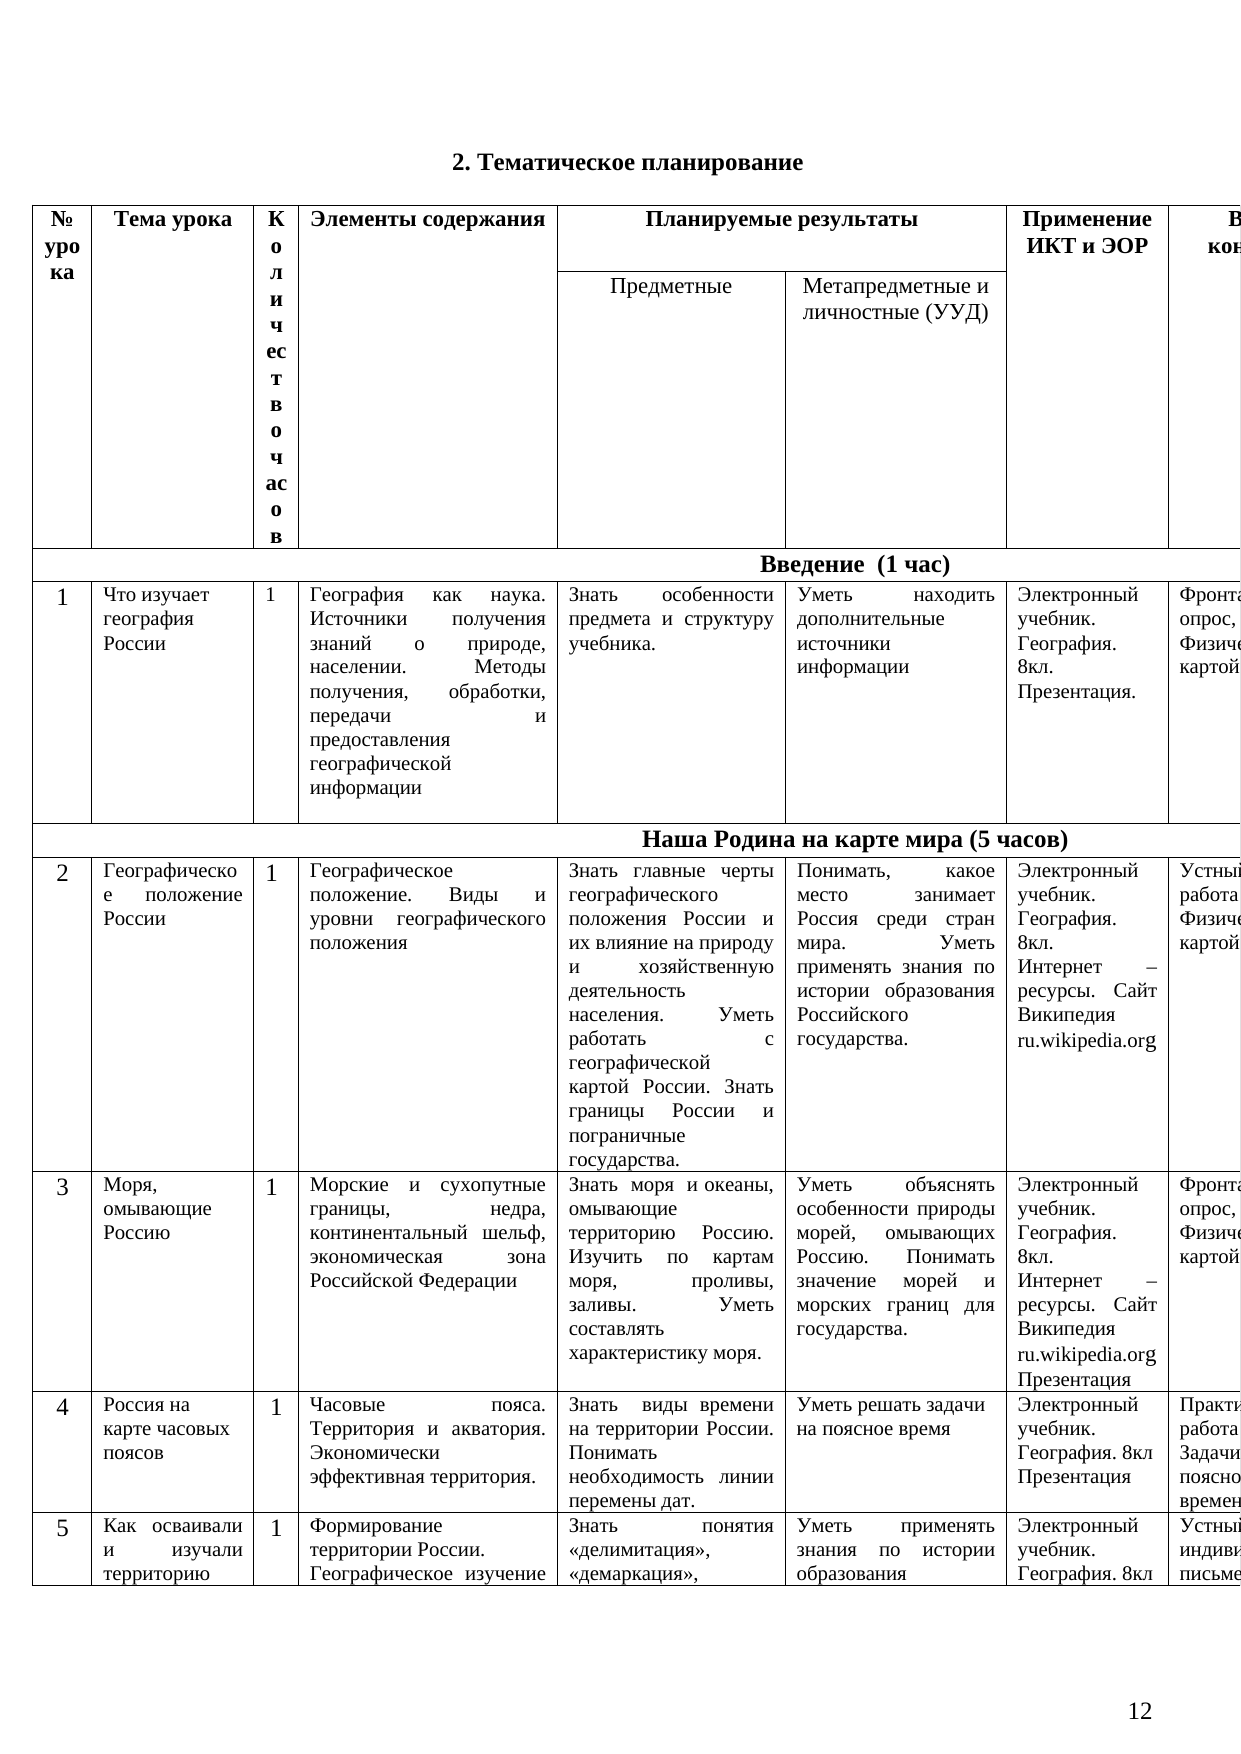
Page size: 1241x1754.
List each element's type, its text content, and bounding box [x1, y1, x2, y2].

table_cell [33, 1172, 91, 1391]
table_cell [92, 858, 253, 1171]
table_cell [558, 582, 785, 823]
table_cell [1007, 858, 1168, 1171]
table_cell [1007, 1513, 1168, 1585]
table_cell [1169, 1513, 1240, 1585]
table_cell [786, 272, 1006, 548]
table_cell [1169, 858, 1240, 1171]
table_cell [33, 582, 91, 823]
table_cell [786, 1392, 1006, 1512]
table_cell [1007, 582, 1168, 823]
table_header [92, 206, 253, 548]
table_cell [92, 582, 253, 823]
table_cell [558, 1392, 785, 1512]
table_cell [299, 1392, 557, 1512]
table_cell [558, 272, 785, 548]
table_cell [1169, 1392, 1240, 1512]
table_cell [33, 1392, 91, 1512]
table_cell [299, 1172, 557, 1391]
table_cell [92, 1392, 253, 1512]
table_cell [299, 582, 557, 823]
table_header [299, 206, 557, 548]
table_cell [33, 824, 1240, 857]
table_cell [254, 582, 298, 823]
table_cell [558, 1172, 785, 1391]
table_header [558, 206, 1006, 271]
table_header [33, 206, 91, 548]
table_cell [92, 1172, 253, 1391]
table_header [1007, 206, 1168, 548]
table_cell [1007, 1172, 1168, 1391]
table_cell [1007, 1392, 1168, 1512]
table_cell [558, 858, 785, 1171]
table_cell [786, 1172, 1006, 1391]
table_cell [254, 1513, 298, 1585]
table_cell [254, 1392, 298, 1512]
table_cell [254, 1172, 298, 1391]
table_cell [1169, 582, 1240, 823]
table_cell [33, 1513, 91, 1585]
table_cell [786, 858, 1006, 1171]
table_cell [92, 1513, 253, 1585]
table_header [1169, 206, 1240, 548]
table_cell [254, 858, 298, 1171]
text 2. Тематическое планирование [103, 147, 1152, 175]
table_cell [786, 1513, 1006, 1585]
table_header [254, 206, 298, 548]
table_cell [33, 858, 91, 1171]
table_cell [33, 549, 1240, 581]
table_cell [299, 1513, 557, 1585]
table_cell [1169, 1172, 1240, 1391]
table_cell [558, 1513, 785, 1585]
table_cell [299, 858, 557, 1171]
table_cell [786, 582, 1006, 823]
